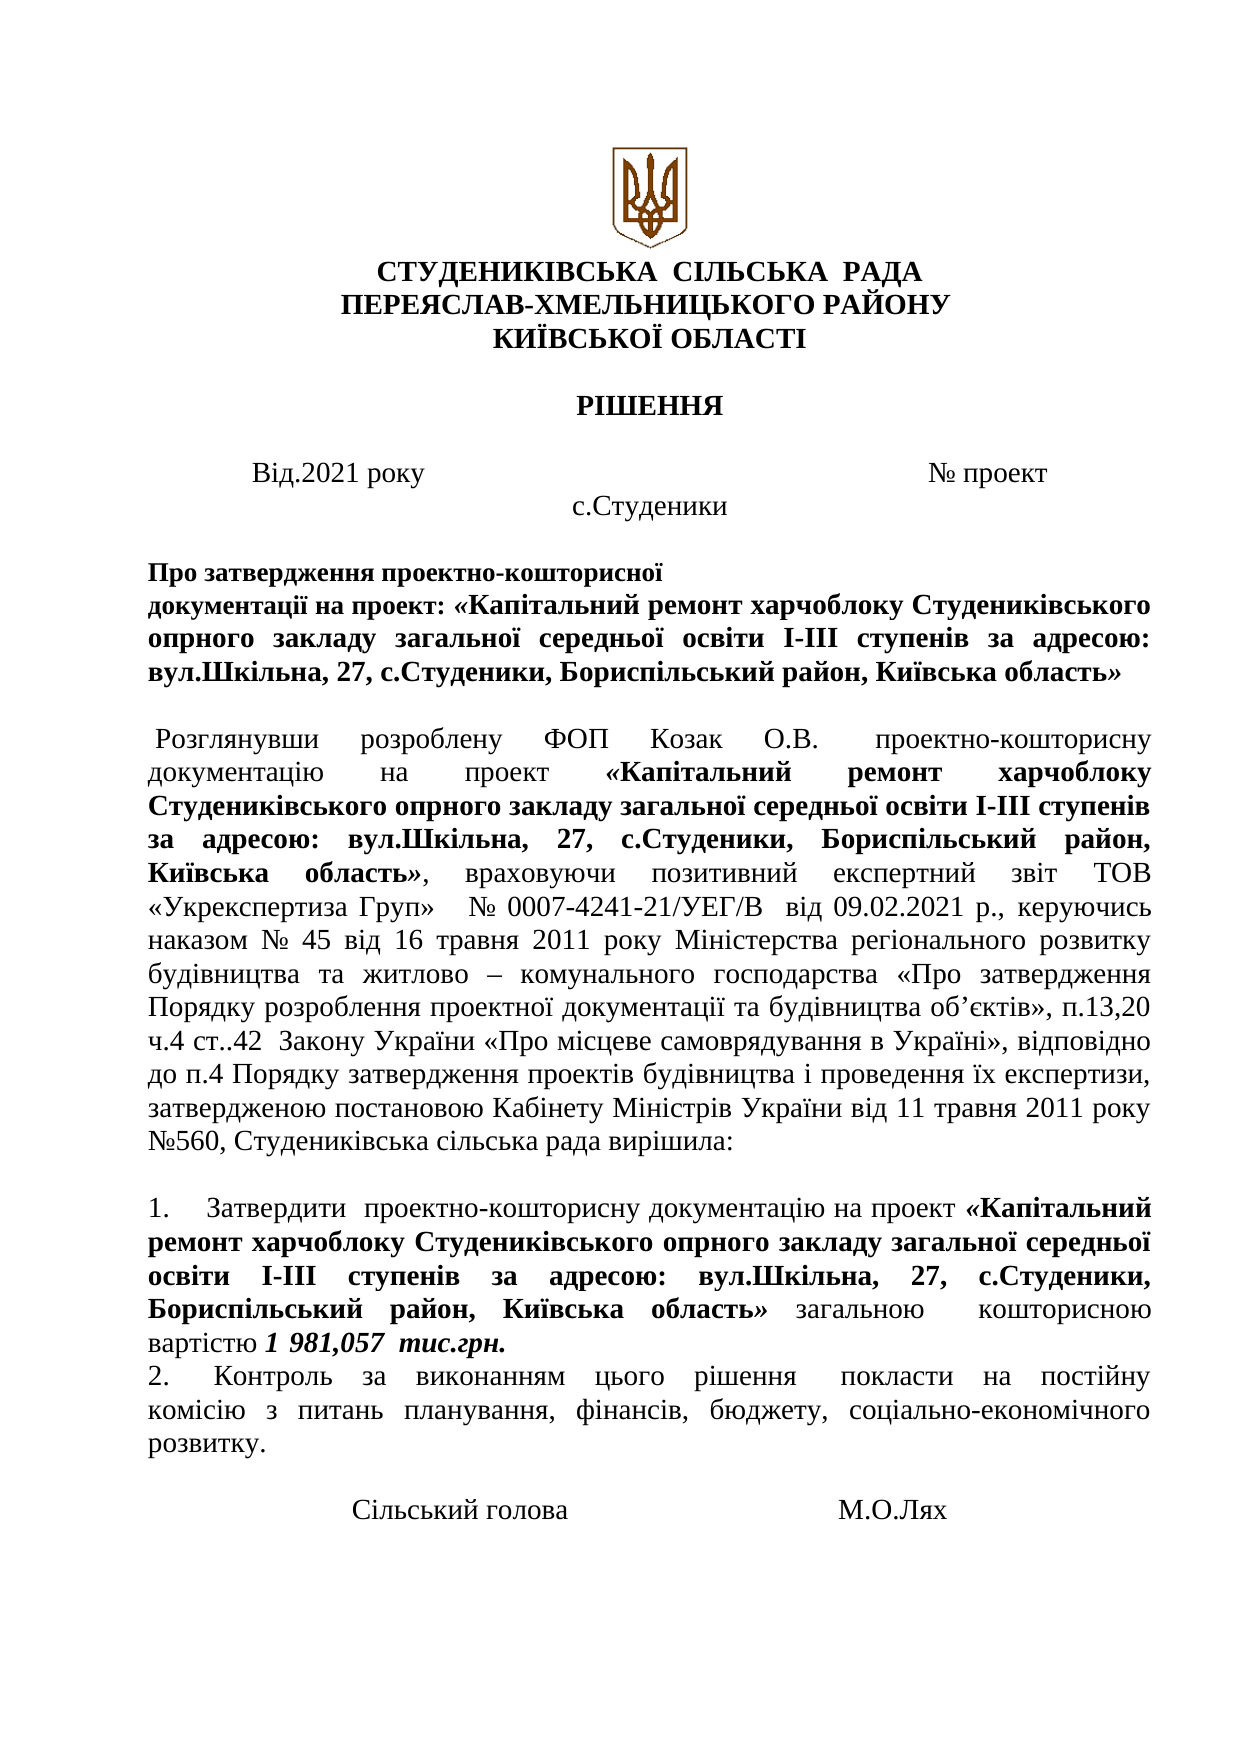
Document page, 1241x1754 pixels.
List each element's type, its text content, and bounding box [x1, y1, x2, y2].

text с.Студеники [148, 488, 1152, 522]
picture [605, 141, 695, 254]
text 1. Затвердити проектно-кошторисну документацію на проект «Капітальний ремонт харчоблоку Студениківського опрного закладу загальної середньої освіти І-ІІІ ступенів за адресою: вул.Шкільна, 27, с.Студеники, Бориспільський район, Київська область» загальною кошторисною вартістю 1 981,057 тис.грн. [148, 1191, 980, 1224]
text Розглянувши розроблену ФОП Козак О.В. проектно-кошторисну документацію на проект «Капітальний ремонт харчоблоку Студениківського опрного закладу загальної середньої освіти І-ІІІ ступенів за адресою: вул.Шкільна, 27, с.Студеники, Бориспільський район, Київська область», враховуючи позитивний експертний звіт ТОВ «Укрекспертиза Груп» № 0007-4241-21/УЕГ/В від 09.02.2021 р., керуючись наказом № 45 від 16 травня 2011 року Міністерства регіонального розвитку будівництва та житлово – комунального господарства «Про затвердження Порядку розроблення проектної документації та будівництва об’єктів», п.13,20 ч.4 ст..42 Закону України «Про місцеве самоврядування в Україні», відповідно до п.4 Порядку затвердження проектів будівництва і проведення їх експертизи, затвердженою постановою Кабінету Міністрів України від 11 травня 2011 року №560, Студениківська сільська рада вирішила: [148, 721, 1152, 788]
text 2. Контроль за виконанням цього рішення покласти на постійну комісію з питань планування, фінансів, бюджету, соціально-економічного розвитку. [148, 1358, 1152, 1459]
text СТУДЕНИКІВСЬКА СІЛЬСЬКА РАДА ПЕРЕЯСЛАВ-ХМЕЛЬНИЦЬКОГО РАЙОНУ КИЇВСЬКОЇ ОБЛАСТІ [148, 254, 1152, 354]
text Про затвердження проектно-кошторисної [148, 556, 1152, 587]
text РІШЕННЯ [148, 388, 1152, 421]
text Розглянувши розроблену ФОП Козак О.В. проектно-кошторисну документацію на проект «Капітальний ремонт харчоблоку Студениківського опрного закладу загальної середньої освіти І-ІІІ ступенів за адресою: вул.Шкільна, 27, с.Студеники, Бориспільський район, Київська область», враховуючи позитивний експертний звіт ТОВ «Укрекспертиза Груп» № 0007-4241-21/УЕГ/В від 09.02.2021 р., керуючись наказом № 45 від 16 травня 2011 року Міністерства регіонального розвитку будівництва та житлово – комунального господарства «Про затвердження Порядку розроблення проектної документації та будівництва об’єктів», п.13,20 ч.4 ст..42 Закону України «Про місцеве самоврядування в Україні», відповідно до п.4 Порядку затвердження проектів будівництва і проведення їх експертизи, затвердженою постановою Кабінету Міністрів України від 11 травня 2011 року №560, Студениківська сільська рада вирішила: [148, 855, 1152, 1157]
text 1. Затвердити проектно-кошторисну документацію на проект «Капітальний ремонт харчоблоку Студениківського опрного закладу загальної середньої освіти І-ІІІ ступенів за адресою: вул.Шкільна, 27, с.Студеники, Бориспільський район, Київська область» загальною кошторисною вартістю 1 981,057 тис.грн. [148, 1291, 1152, 1358]
text Сільський голова М.О.Лях [148, 1492, 1152, 1526]
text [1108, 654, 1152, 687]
text Від.2021 року № проект [148, 455, 1152, 488]
